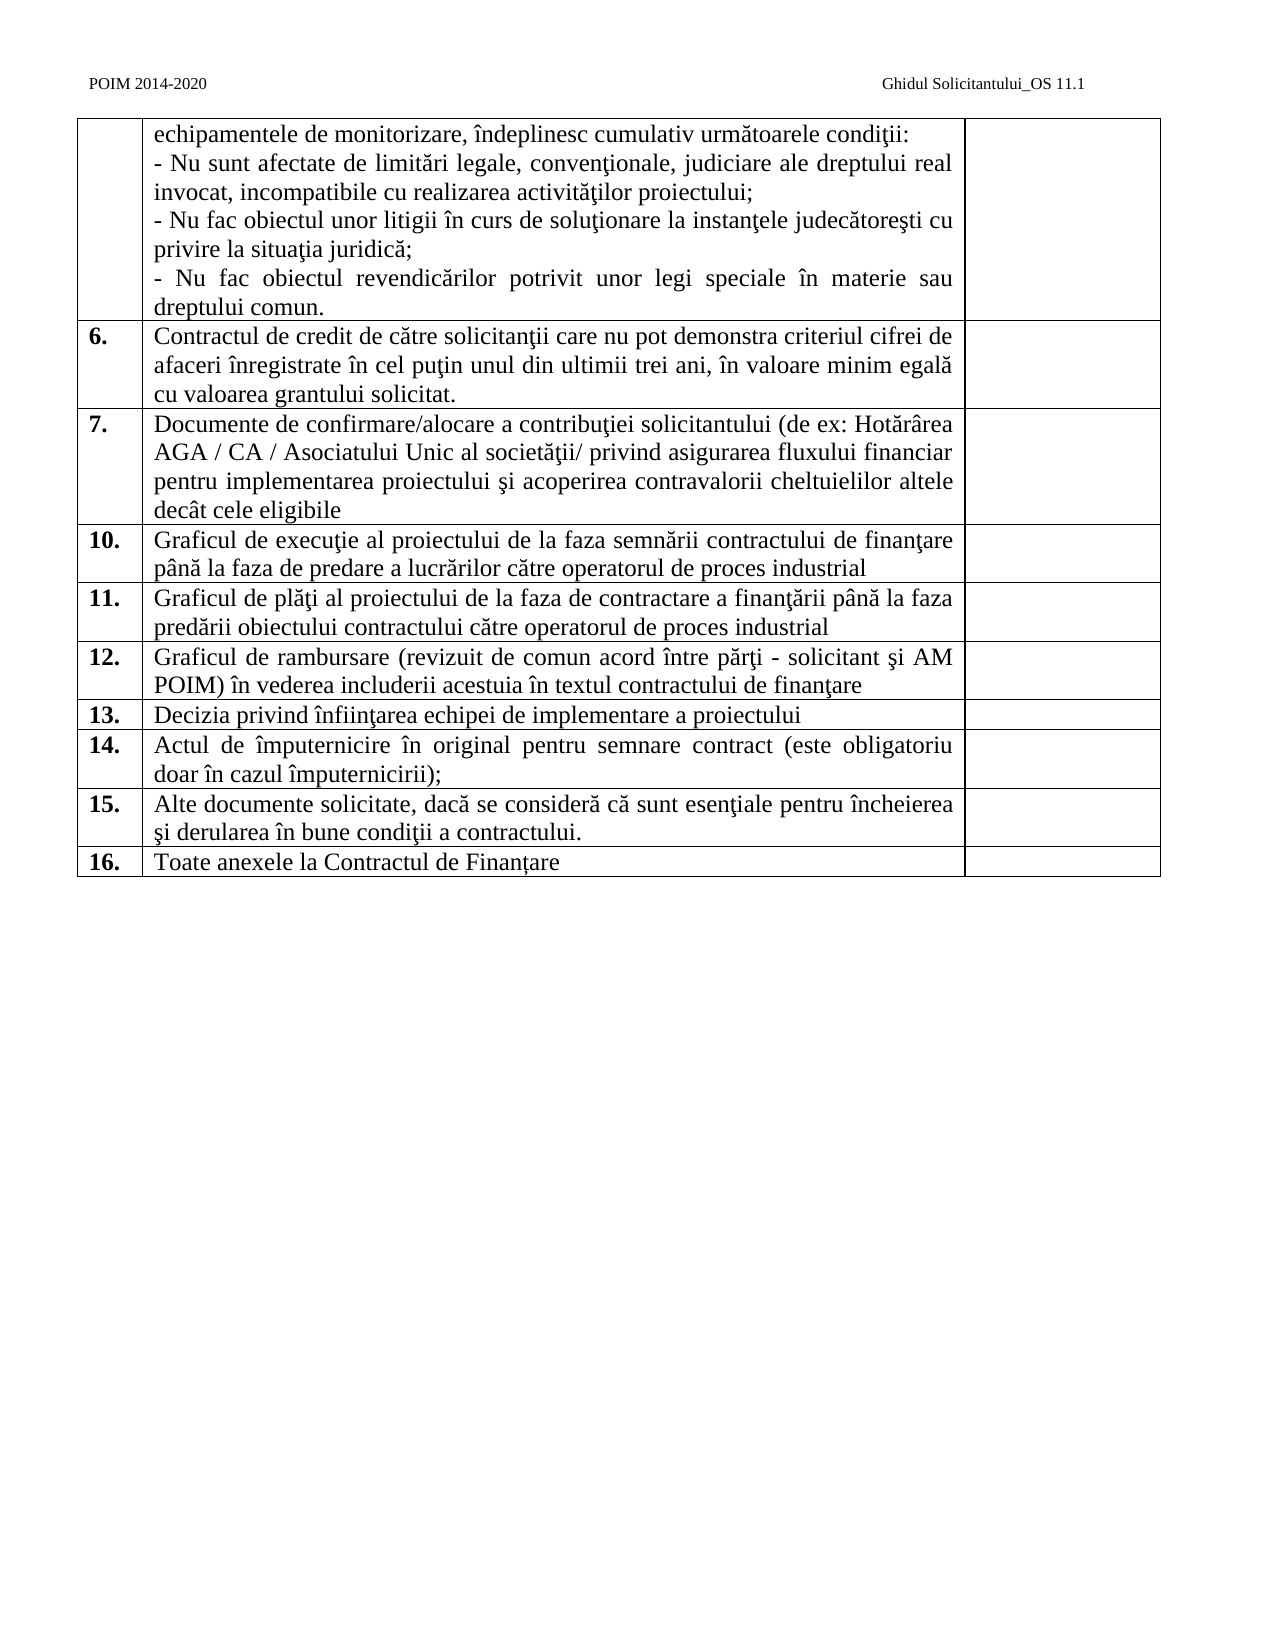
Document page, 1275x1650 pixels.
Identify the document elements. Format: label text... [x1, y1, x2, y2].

table_cell [966, 789, 1160, 846]
table_cell [966, 409, 1160, 524]
table_cell Toate anexele la Contractul de Finanțare [143, 847, 964, 876]
table_cell [966, 525, 1160, 582]
table_cell 10. [78, 525, 142, 582]
table_cell [966, 847, 1160, 876]
table_cell [966, 642, 1160, 699]
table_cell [143, 119, 964, 320]
table_cell Graficul de rambursare (revizuit de comun acord între părţi - solicitant şi AM POIM) în vederea includerii acestuia în textul contractului de finanţare [143, 642, 964, 699]
table_cell 5. [78, 119, 142, 320]
table_cell [966, 700, 1160, 729]
table_cell [966, 583, 1160, 641]
table_cell [966, 321, 1160, 408]
table_cell Documente de confirmare/alocare a contribuţiei solicitantului (de ex: Hotărârea AGA / CA / Asociatului Unic al societăţii/ privind asigurarea fluxului financiar pentru implementarea proiectului şi acoperirea contravalorii cheltuielilor altele decât cele eligibile [143, 409, 964, 524]
table_cell 13. [78, 700, 142, 729]
table_cell Alte documente solicitate, dacă se consideră că sunt esenţiale pentru încheierea şi derularea în bune condiţii a contractului. [143, 789, 964, 846]
table_cell Contractul de credit de către solicitanţii care nu pot demonstra criteriul cifrei de afaceri înregistrate în cel puţin unul din ultimii trei ani, în valoare minim egală cu valoarea grantului solicitat. [143, 321, 964, 408]
table_cell Graficul de plăţi al proiectului de la faza de contractare a finanţării până la faza predării obiectului contractului către operatorul de proces industrial [143, 583, 964, 641]
table_cell 7. [78, 409, 142, 524]
table_cell 6. [78, 321, 142, 408]
table_cell 15. [78, 789, 142, 846]
table_cell 16. [78, 847, 142, 876]
table_cell Decizia privind înfiinţarea echipei de implementare a proiectului [143, 700, 964, 729]
table_cell Actul de împuternicire în original pentru semnare contract (este obligatoriu doar în cazul împuternicirii); [143, 730, 964, 788]
table_cell Graficul de execuţie al proiectului de la faza semnării contractului de finanţare până la faza de predare a lucrărilor către operatorul de proces industrial [143, 525, 964, 582]
table_cell 11. [78, 583, 142, 641]
table_cell 12. [78, 642, 142, 699]
table_cell [966, 119, 1160, 320]
table_cell [966, 730, 1160, 788]
table_cell 14. [78, 730, 142, 788]
